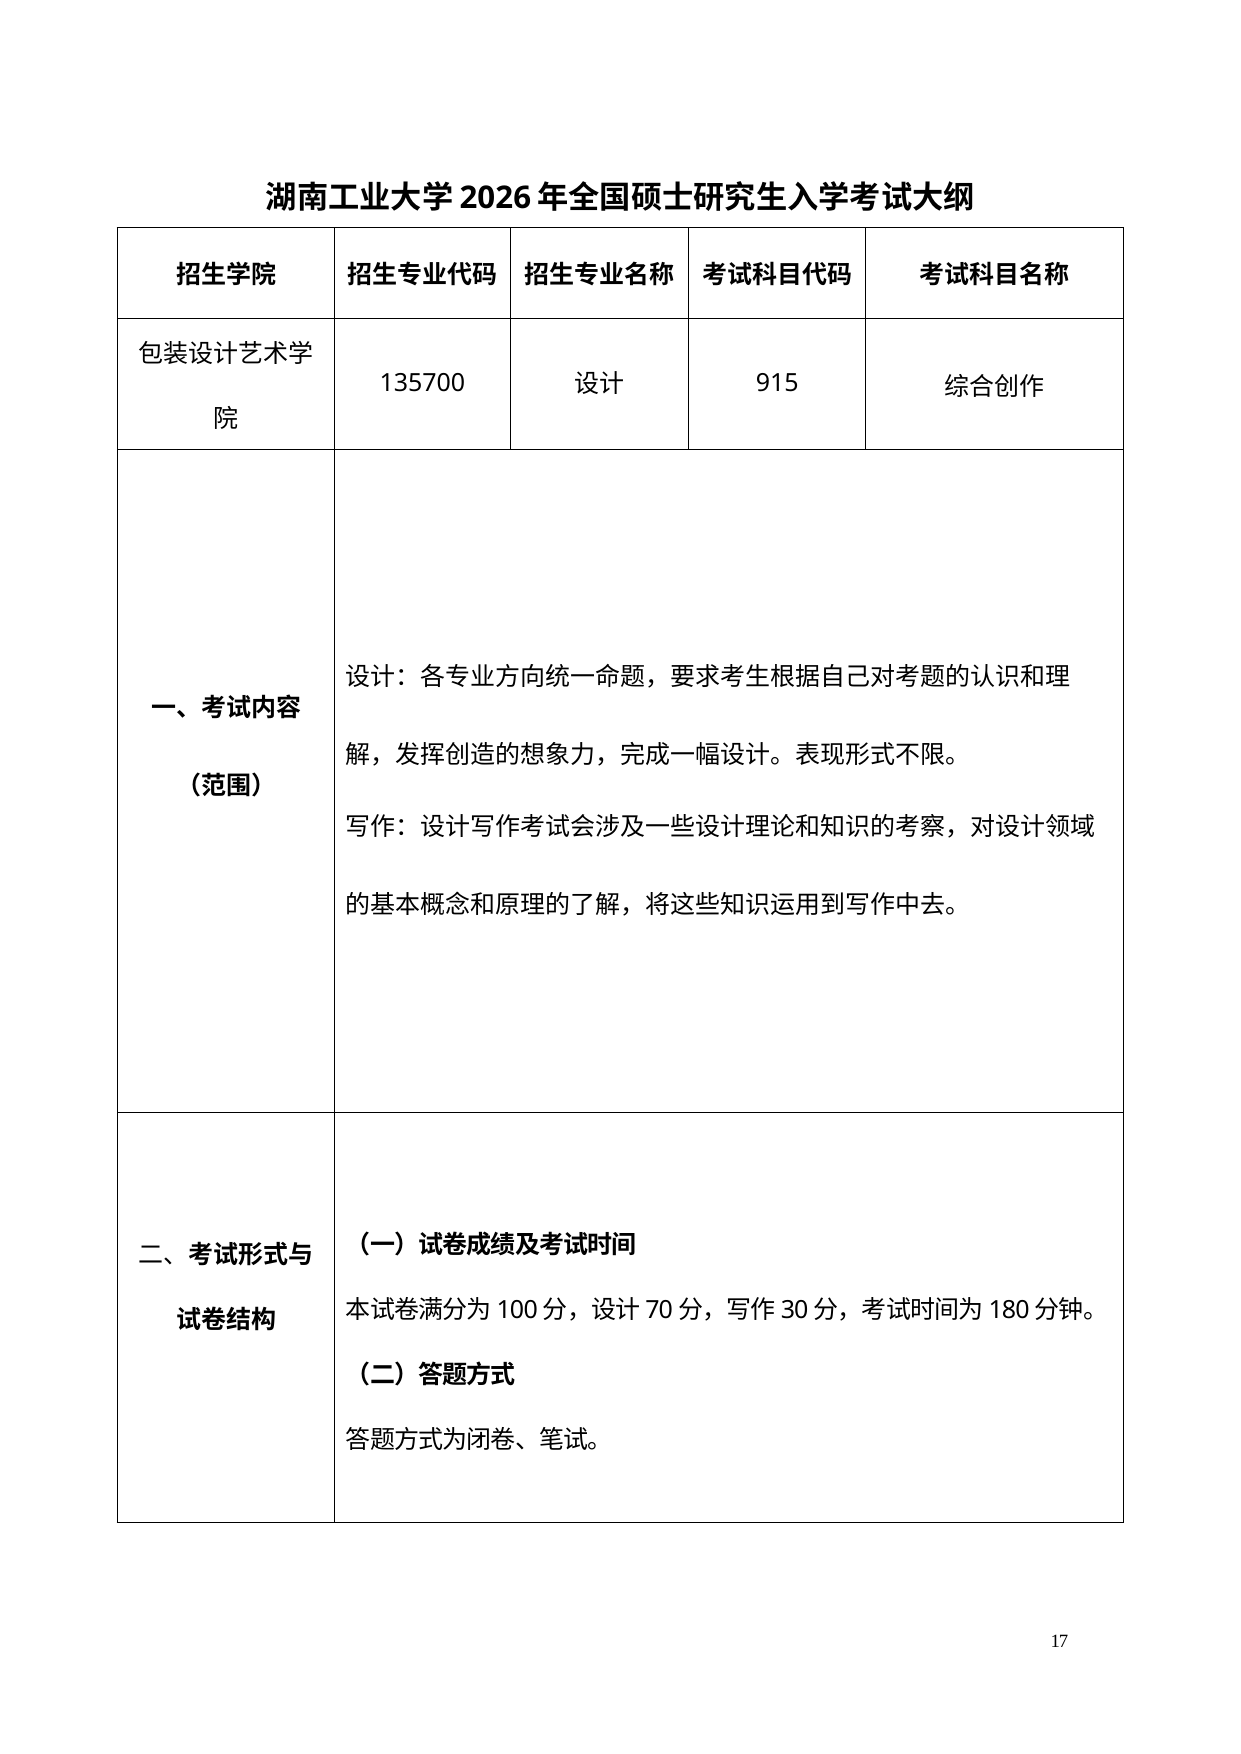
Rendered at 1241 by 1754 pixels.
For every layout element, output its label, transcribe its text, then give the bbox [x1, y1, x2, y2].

table_cell 包装设计艺术学院 [118, 319, 334, 449]
table_header 考试科目名称 [866, 228, 1123, 318]
table_cell （一）试卷成绩及考试时间 本试卷满分为100分，设计70分，写作30分，考试时间为180分钟。 （二）答题方式 答题方式为闭卷、笔试。 [335, 1113, 1123, 1522]
table_header 招生学院 [118, 228, 334, 318]
table_cell 135700 [335, 319, 510, 449]
table_header 招生专业代码 [335, 228, 510, 318]
table_header 考试科目代码 [689, 228, 865, 318]
table_cell 设计：各专业方向统一命题，要求考生根据自己对考题的认识和理解，发挥创造的想象力，完成一幅设计。表现形式不限。 写作：设计写作考试会涉及一些设计理论和知识的考察，对设计领域的基本概念和原理的了解，将这些知识运用到写作中去。 [335, 450, 1123, 1112]
table_cell 一、考试内容（范围） [118, 450, 334, 1112]
table_header 招生专业名称 [511, 228, 688, 318]
table_cell 设计 [511, 319, 688, 449]
table_cell 综合创作 [866, 319, 1123, 449]
table_cell 915 [689, 319, 865, 449]
text 湖南工业大学2026年全国硕士研究生入学考试大纲 [187, 162, 1053, 227]
table_cell 二、考试形式与试卷结构 [118, 1113, 334, 1522]
